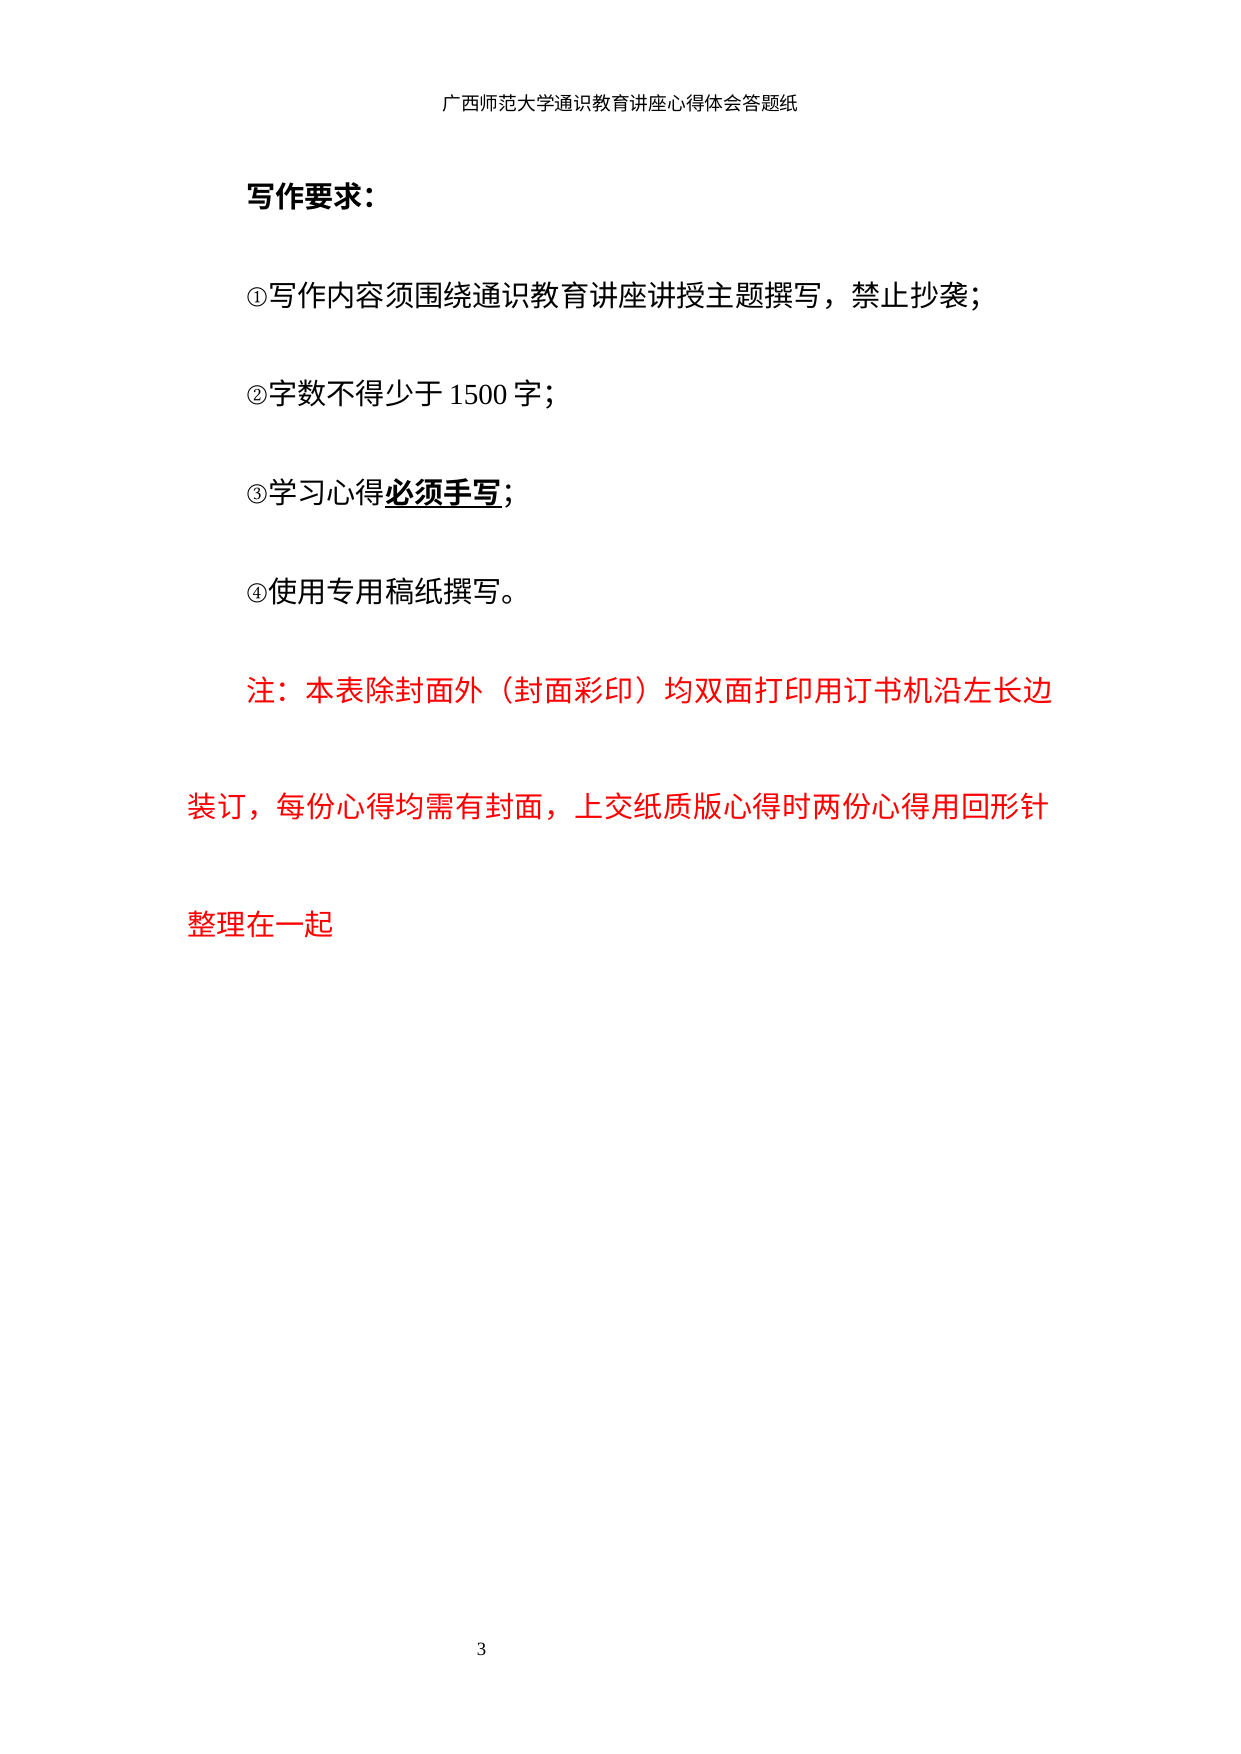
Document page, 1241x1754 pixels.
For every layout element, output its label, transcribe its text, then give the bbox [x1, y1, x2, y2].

list ③学习心得必须手写； [187, 458, 1053, 523]
list 注：本表除封面外（封面彩印）均双面打印用订书机沿左长边装订，每份心得均需有封面，上交纸质版心得时两份心得用回形针整理在一起 [187, 656, 1053, 955]
list ④使用专用稿纸撰写。 [187, 557, 1053, 622]
list 写作要求： [187, 162, 1053, 227]
list ①写作内容须围绕通识教育讲座讲授主题撰写，禁止抄袭； [187, 261, 1053, 326]
list ②字数不得少于1500字； [187, 359, 1053, 424]
